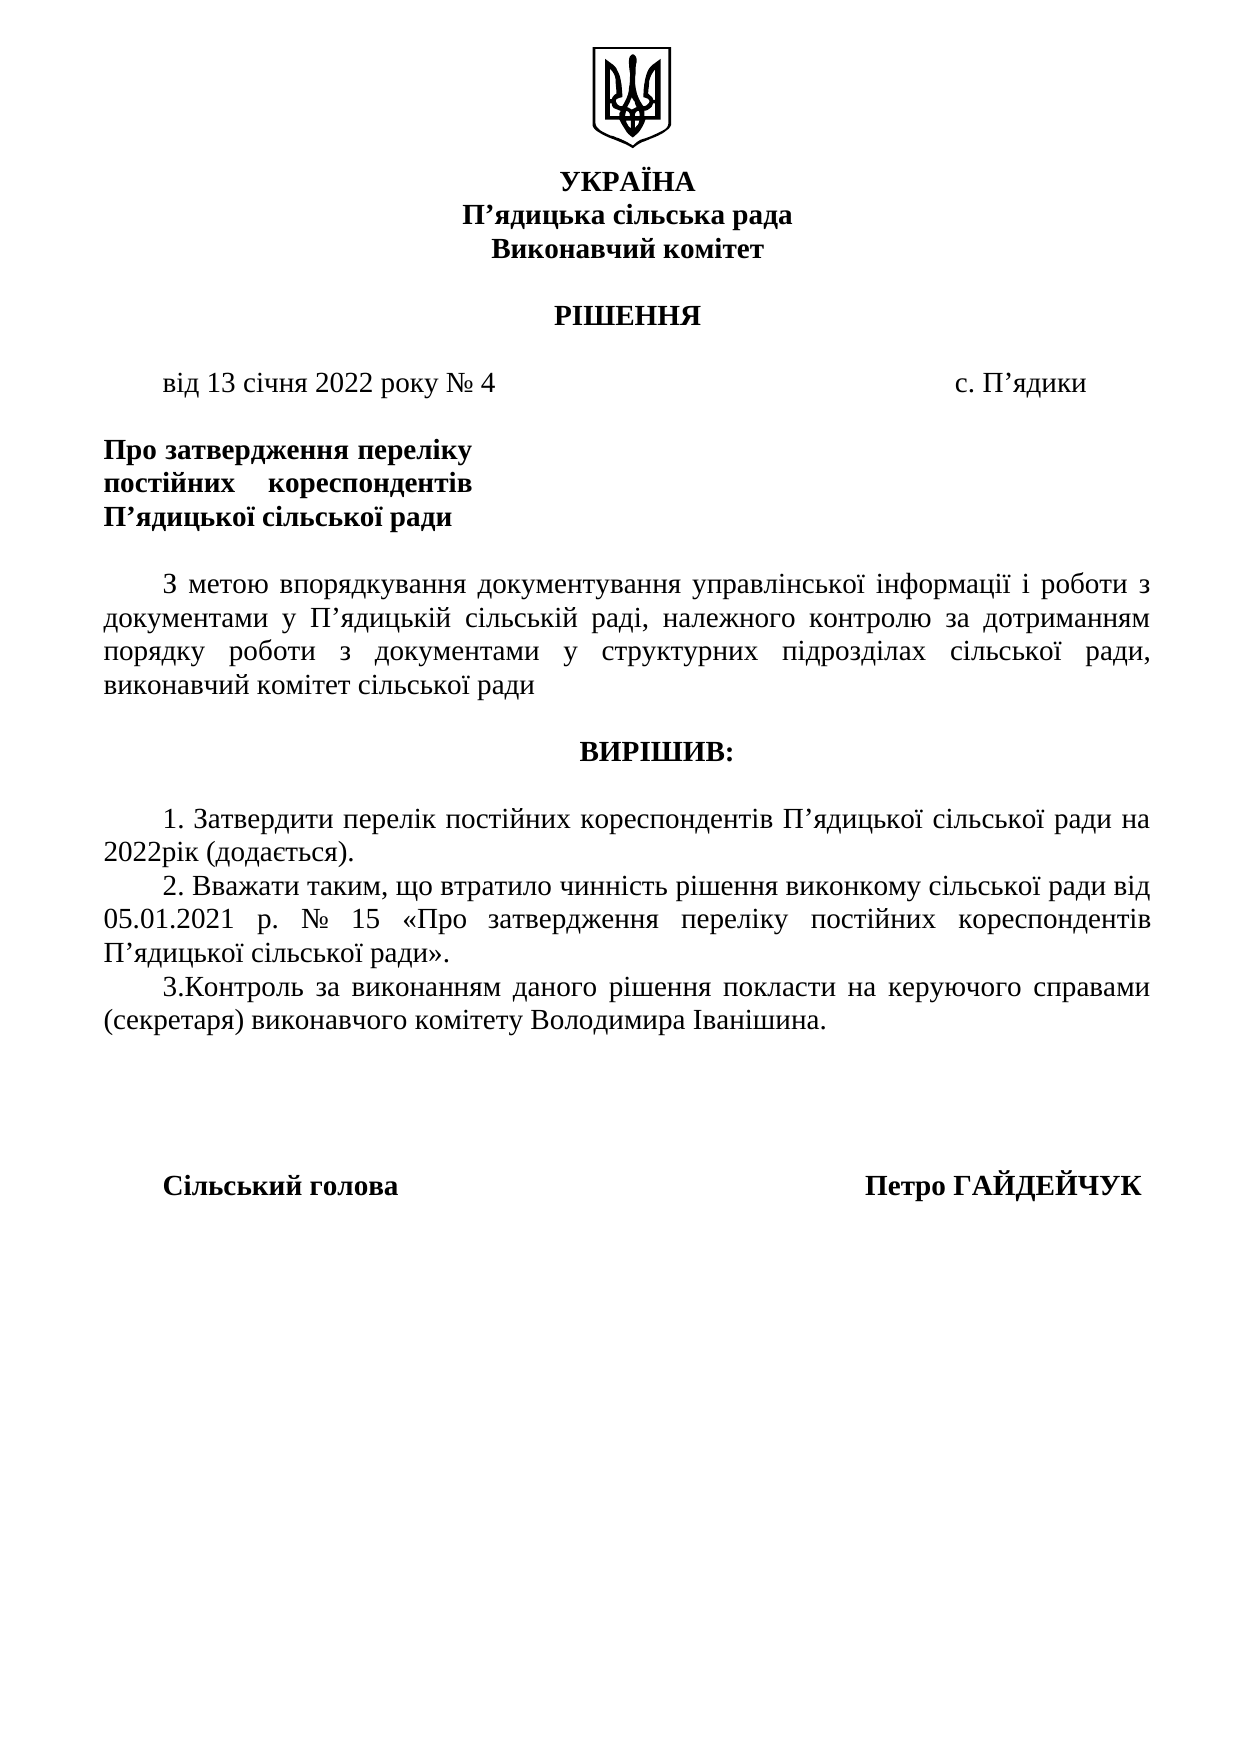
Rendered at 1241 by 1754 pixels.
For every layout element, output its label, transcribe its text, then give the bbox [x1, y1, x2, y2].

text З метою впорядкування документування управлінської інформації і роботи з документами у П’ядицькій сільській раді, належного контролю за дотриманням порядку роботи з документами у структурних підрозділах сільської ради, виконавчий комітет сільської ради [103, 566, 1152, 700]
text від 13 січня 2022 року № 4 с. П’ядики [103, 365, 1152, 398]
text ВИРІШИВ: [103, 734, 1152, 767]
text УКРАЇНА [103, 164, 1152, 197]
text П’ядицька сільська рада [103, 197, 1152, 231]
text 1. Затвердити перелік постійних кореспондентів П’ядицької сільської ради на 2022рік (додається). [103, 801, 1152, 868]
text Про затвердження переліку постійних кореспондентів П’ядицької сільської ради [103, 432, 472, 533]
text 2. Вважати таким, що втратило чинність рішення виконкому сільської ради від 05.01.2021 р. № 15 «Про затвердження переліку постійних кореспондентів П’ядицької сільської ради». [103, 868, 1152, 969]
text Сільський голова Петро ГАЙДЕЙЧУК [103, 1168, 1152, 1201]
text 3.Контроль за виконанням даного рішення покласти на керуючого справами (секретаря) виконавчого комітету Володимира Іванішина. [103, 969, 1152, 1036]
text Виконавчий комітет [103, 231, 1152, 264]
text РІШЕННЯ [103, 298, 1152, 331]
